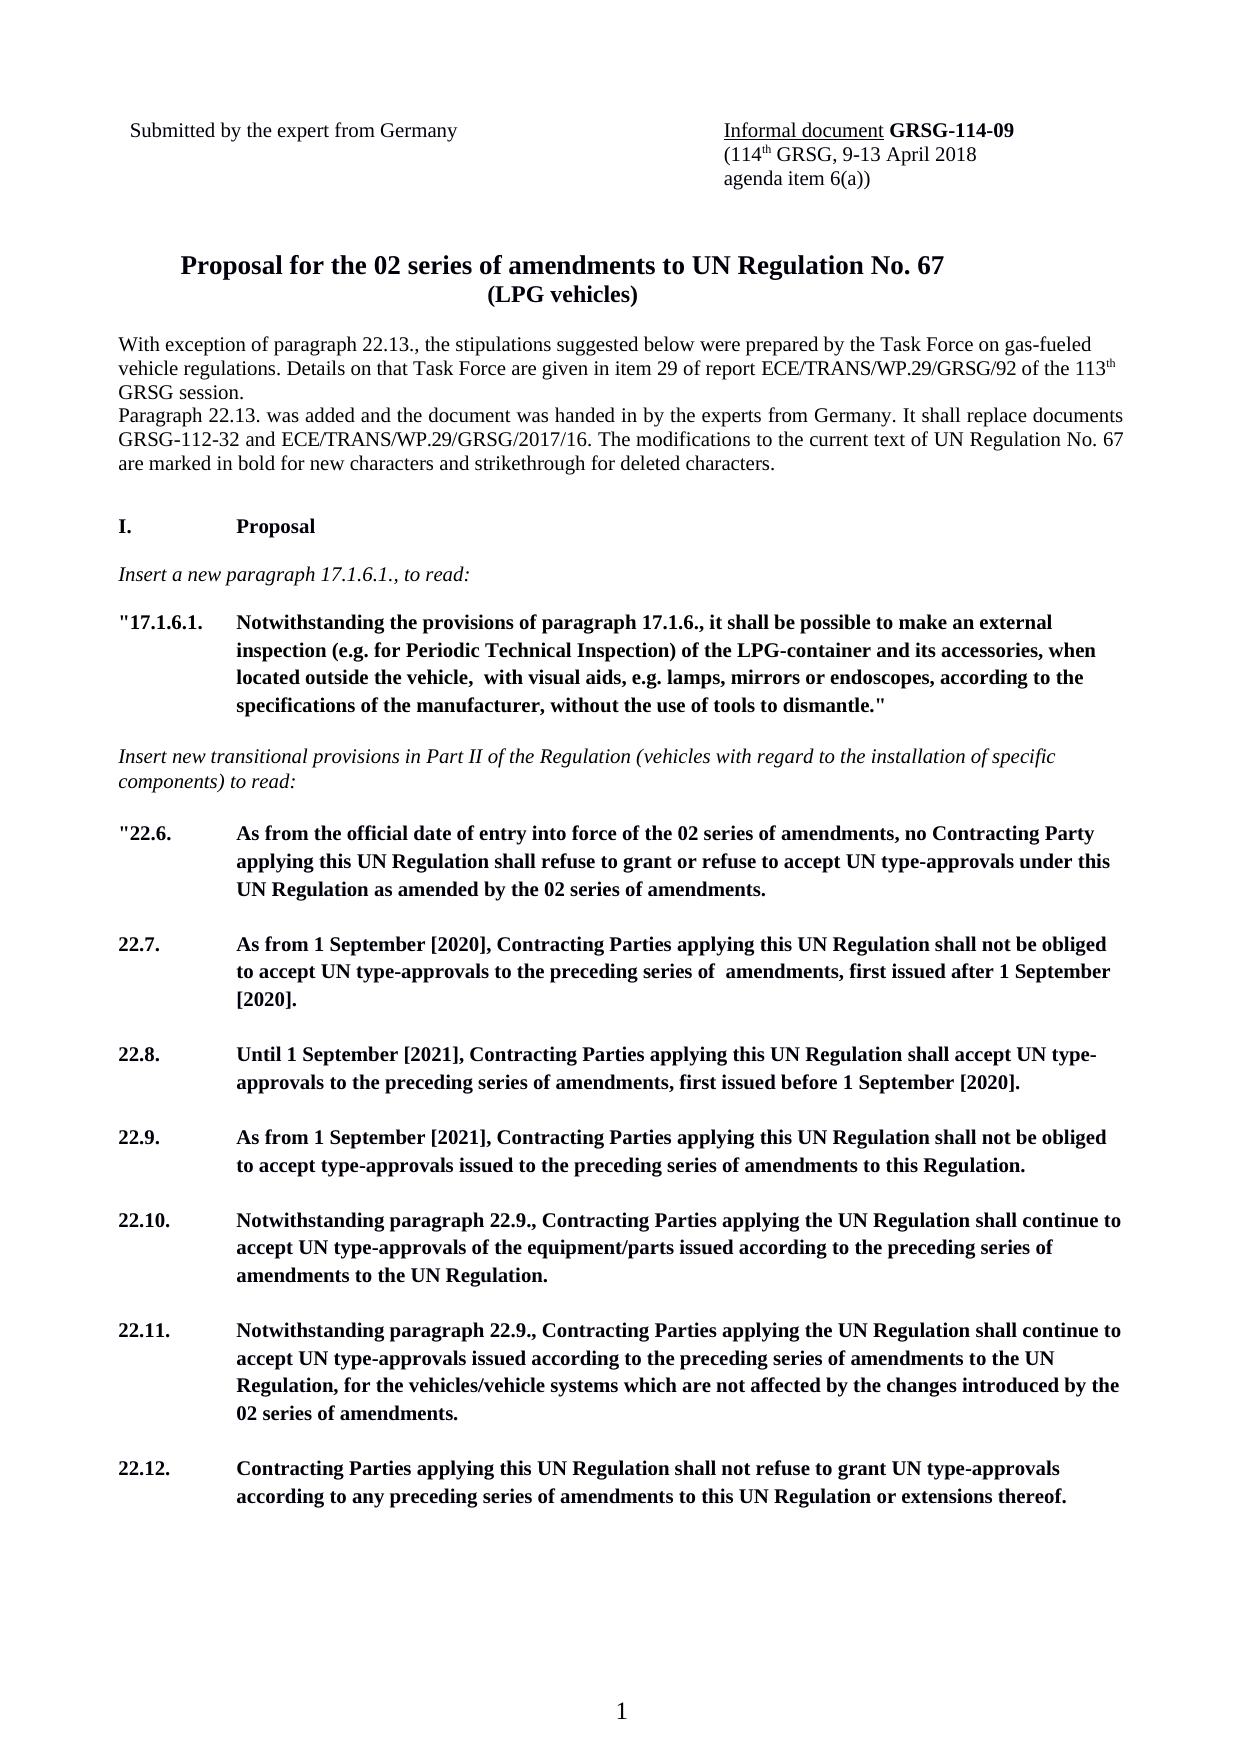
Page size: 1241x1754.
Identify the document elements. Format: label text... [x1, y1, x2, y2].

text 22.12. Contracting Parties applying this UN Regulation shall not refuse to grant UN type-approvals according to any preceding series of amendments to this UN Regulation or extensions thereof. [118, 1456, 1125, 1508]
text Paragraph 22.13. was added and the document was handed in by the experts from Germany. It shall replace documents GRSG-112-32 and ECE/TRANS/WP.29/GRSG/2017/16. The modifications to the current text of UN Regulation No. 67 are marked in bold for new characters and strikethrough for deleted characters. [118, 404, 1125, 475]
table_header Submitted by the expert from Germany [118, 118, 635, 190]
text 22.10. Notwithstanding paragraph 22.9., Contracting Parties applying the UN Regulation shall continue to accept UN type-approvals of the equipment/parts issued according to the preceding series of amendments to the UN Regulation. [118, 1208, 1125, 1287]
text I. Proposal [118, 514, 412, 538]
text Insert a new paragraph 17.1.6.1., to read: [118, 562, 1007, 586]
table_header Informal document GRSG-114-09 (114th GRSG, 9-13 April 2018 agenda item 6(a)) [635, 118, 1152, 190]
text "17.1.6.1. Notwithstanding the provisions of paragraph 17.1.6., it shall be possible to make an external inspection (e.g. for Periodic Technical Inspection) of the LPG-container and its accessories, when located outside the vehicle, with visual aids, e.g. lamps, mirrors or endoscopes, according to the specifications of the manufacturer, without the use of tools to dismantle." [118, 610, 1125, 717]
text 22.7. As from 1 September [2020], Contracting Parties applying this UN Regulation shall not be obliged to accept UN type-approvals to the preceding series of amendments, first issued after 1 September [2020]. [118, 932, 1125, 1011]
text "22.6. As from the official date of entry into force of the 02 series of amendments, no Contracting Party applying this UN Regulation shall refuse to grant or refuse to accept UN type-approvals under this UN Regulation as amended by the 02 series of amendments. [118, 821, 1125, 901]
text With exception of paragraph 22.13., the stipulations suggested below were prepared by the Task Force on gas-fueled vehicle regulations. Details on that Task Force are given in item 29 of report ECE/TRANS/WP.29/GRSG/92 of the 113th GRSG session. [118, 332, 1125, 404]
text 22.8. Until 1 September [2021], Contracting Parties applying this UN Regulation shall accept UN type-approvals to the preceding series of amendments, first issued before 1 September [2020]. [118, 1042, 1125, 1094]
text (LPG vehicles) [118, 280, 1007, 308]
text Proposal for the 02 series of amendments to UN Regulation No. 67 [118, 249, 1007, 280]
text Insert new transitional provisions in Part II of the Regulation (vehicles with regard to the installation of specific components) to read: [118, 744, 1125, 793]
text 22.11. Notwithstanding paragraph 22.9., Contracting Parties applying the UN Regulation shall continue to accept UN type-approvals issued according to the preceding series of amendments to the UN Regulation, for the vehicles/vehicle systems which are not affected by the changes introduced by the 02 series of amendments. [118, 1318, 1125, 1425]
text 22.9. As from 1 September [2021], Contracting Parties applying this UN Regulation shall not be obliged to accept type-approvals issued to the preceding series of amendments to this Regulation. [118, 1125, 1125, 1177]
